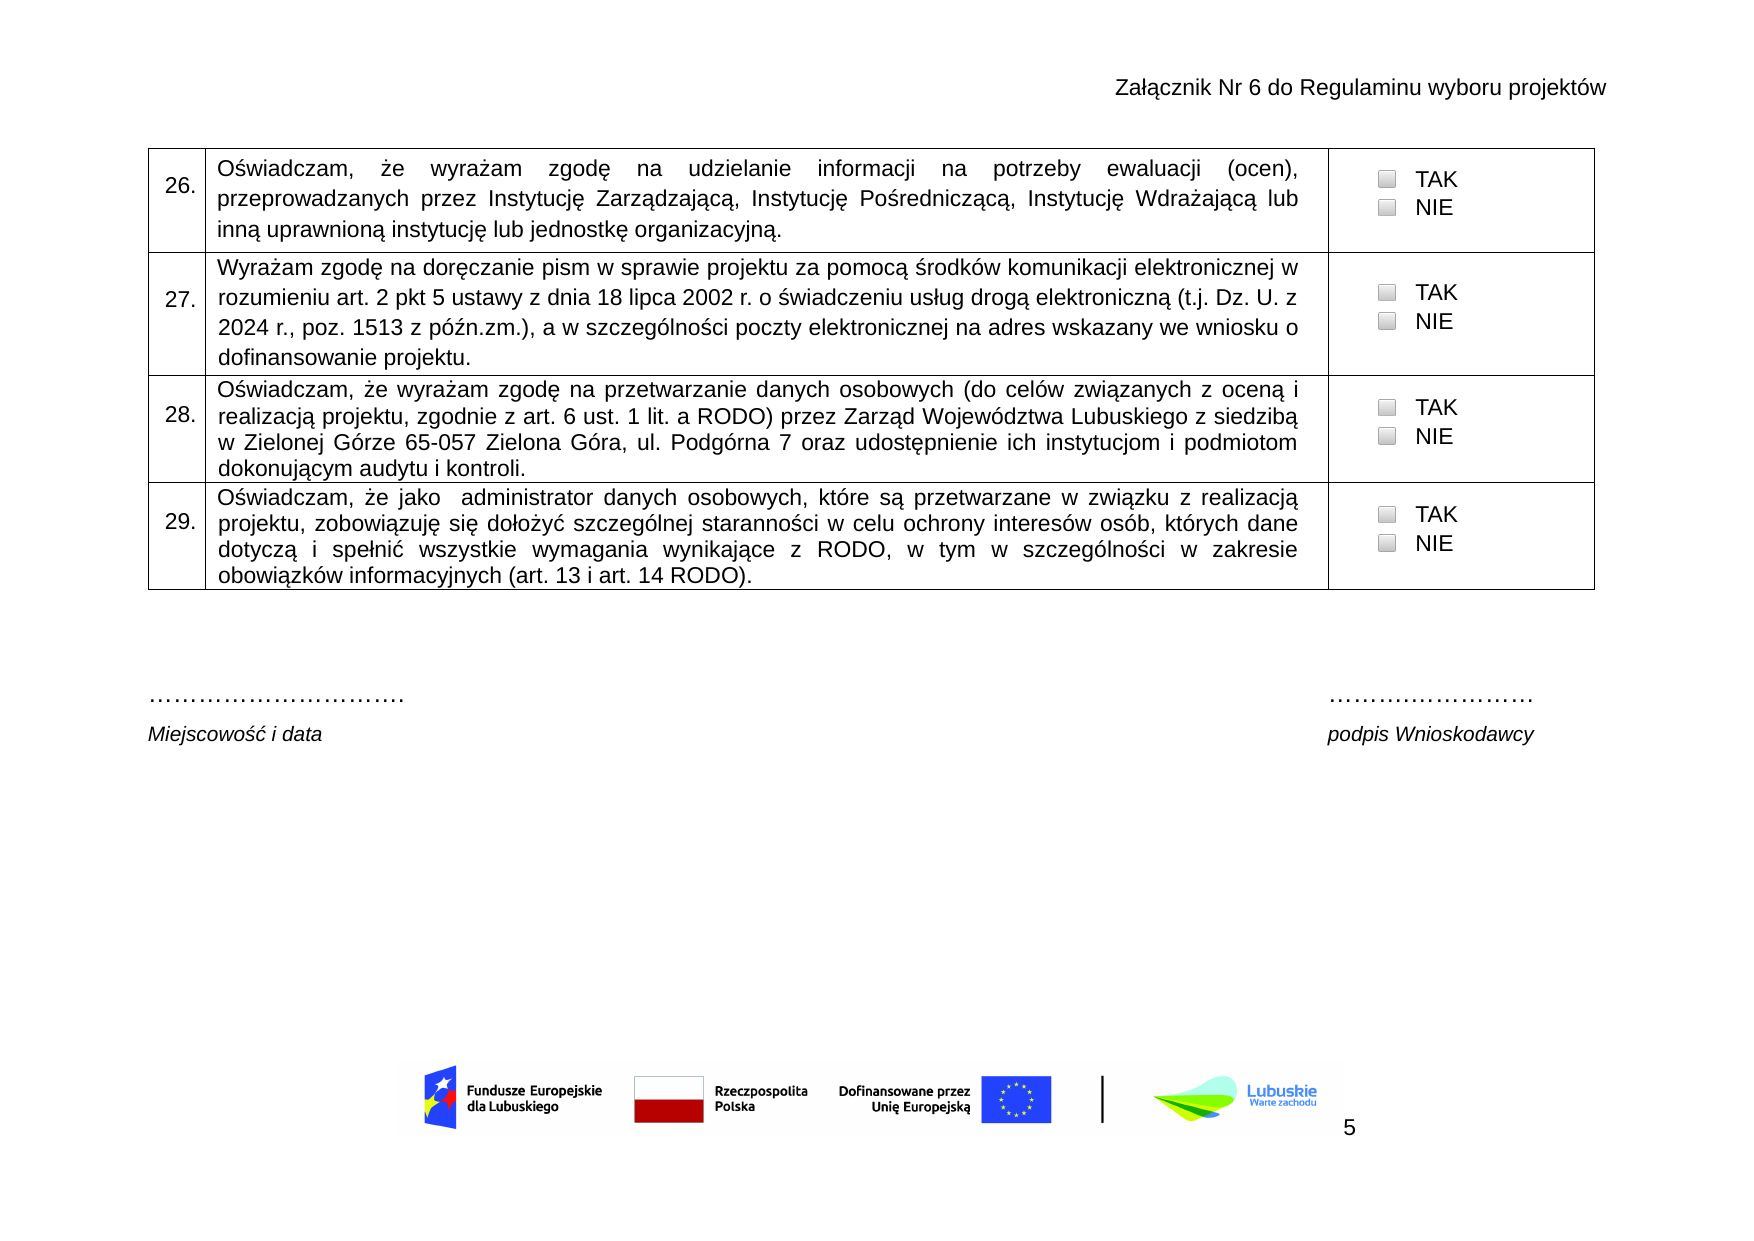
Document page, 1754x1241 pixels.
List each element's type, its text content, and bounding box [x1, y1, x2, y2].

picture [1378, 199, 1396, 216]
text …………………………. ……….…………… [148, 679, 1606, 707]
table_cell TAK NIE [1329, 253, 1594, 375]
table_cell Oświadczam, że jako administrator danych osobowych, które są przetwarzane w związku z realizacją projektu, zobowiązuję się dołożyć szczególnej staranności w celu ochrony interesów osób, których dane dotyczą i spełnić wszystkie wymagania wynikające z RODO, w tym w szczególności w zakresie obowiązków informacyjnych (art. 13 i art. 14 RODO). [206, 483, 1328, 589]
table_cell TAK NIE [1329, 483, 1594, 589]
table_cell [149, 149, 205, 252]
picture [1378, 427, 1396, 445]
picture [1378, 170, 1396, 188]
picture [1378, 312, 1396, 330]
picture [1378, 534, 1396, 552]
table_cell TAK NIE [1329, 149, 1594, 252]
table_cell Wyrażam zgodę na doręczanie pism w sprawie projektu za pomocą środków komunikacji elektronicznej w rozumieniu art. 2 pkt 5 ustawy z dnia 18 lipca 2002 r. o świadczeniu usług drogą elektroniczną (t.j. Dz. U. z 2024 r., poz. 1513 z późn.zm.), a w szczególności poczty elektronicznej na adres wskazany we wniosku o dofinansowanie projektu. [206, 253, 1328, 375]
table_cell [149, 253, 205, 375]
picture [1378, 284, 1396, 301]
table_cell Oświadczam, że wyrażam zgodę na przetwarzanie danych osobowych (do celów związanych z oceną i realizacją projektu, zgodnie z art. 6 ust. 1 lit. a RODO) przez Zarząd Województwa Lubuskiego z siedzibą w Zielonej Górze 65-057 Zielona Góra, ul. Podgórna 7 oraz udostępnienie ich instytucjom i podmiotom dokonującym audytu i kontroli. [206, 376, 1328, 482]
picture [1378, 506, 1396, 523]
text Miejscowość i data podpis Wnioskodawcy [148, 722, 1606, 746]
table_cell [149, 376, 205, 482]
table_cell TAK NIE [1329, 376, 1594, 482]
picture [1378, 399, 1396, 416]
table_cell [149, 483, 205, 589]
table_cell Oświadczam, że wyrażam zgodę na udzielanie informacji na potrzeby ewaluacji (ocen), przeprowadzanych przez Instytucję Zarządzającą, Instytucję Pośredniczącą, Instytucję Wdrażającą lub inną uprawnioną instytucję lub jednostkę organizacyjną. [206, 149, 1328, 252]
picture [398, 1060, 1344, 1136]
